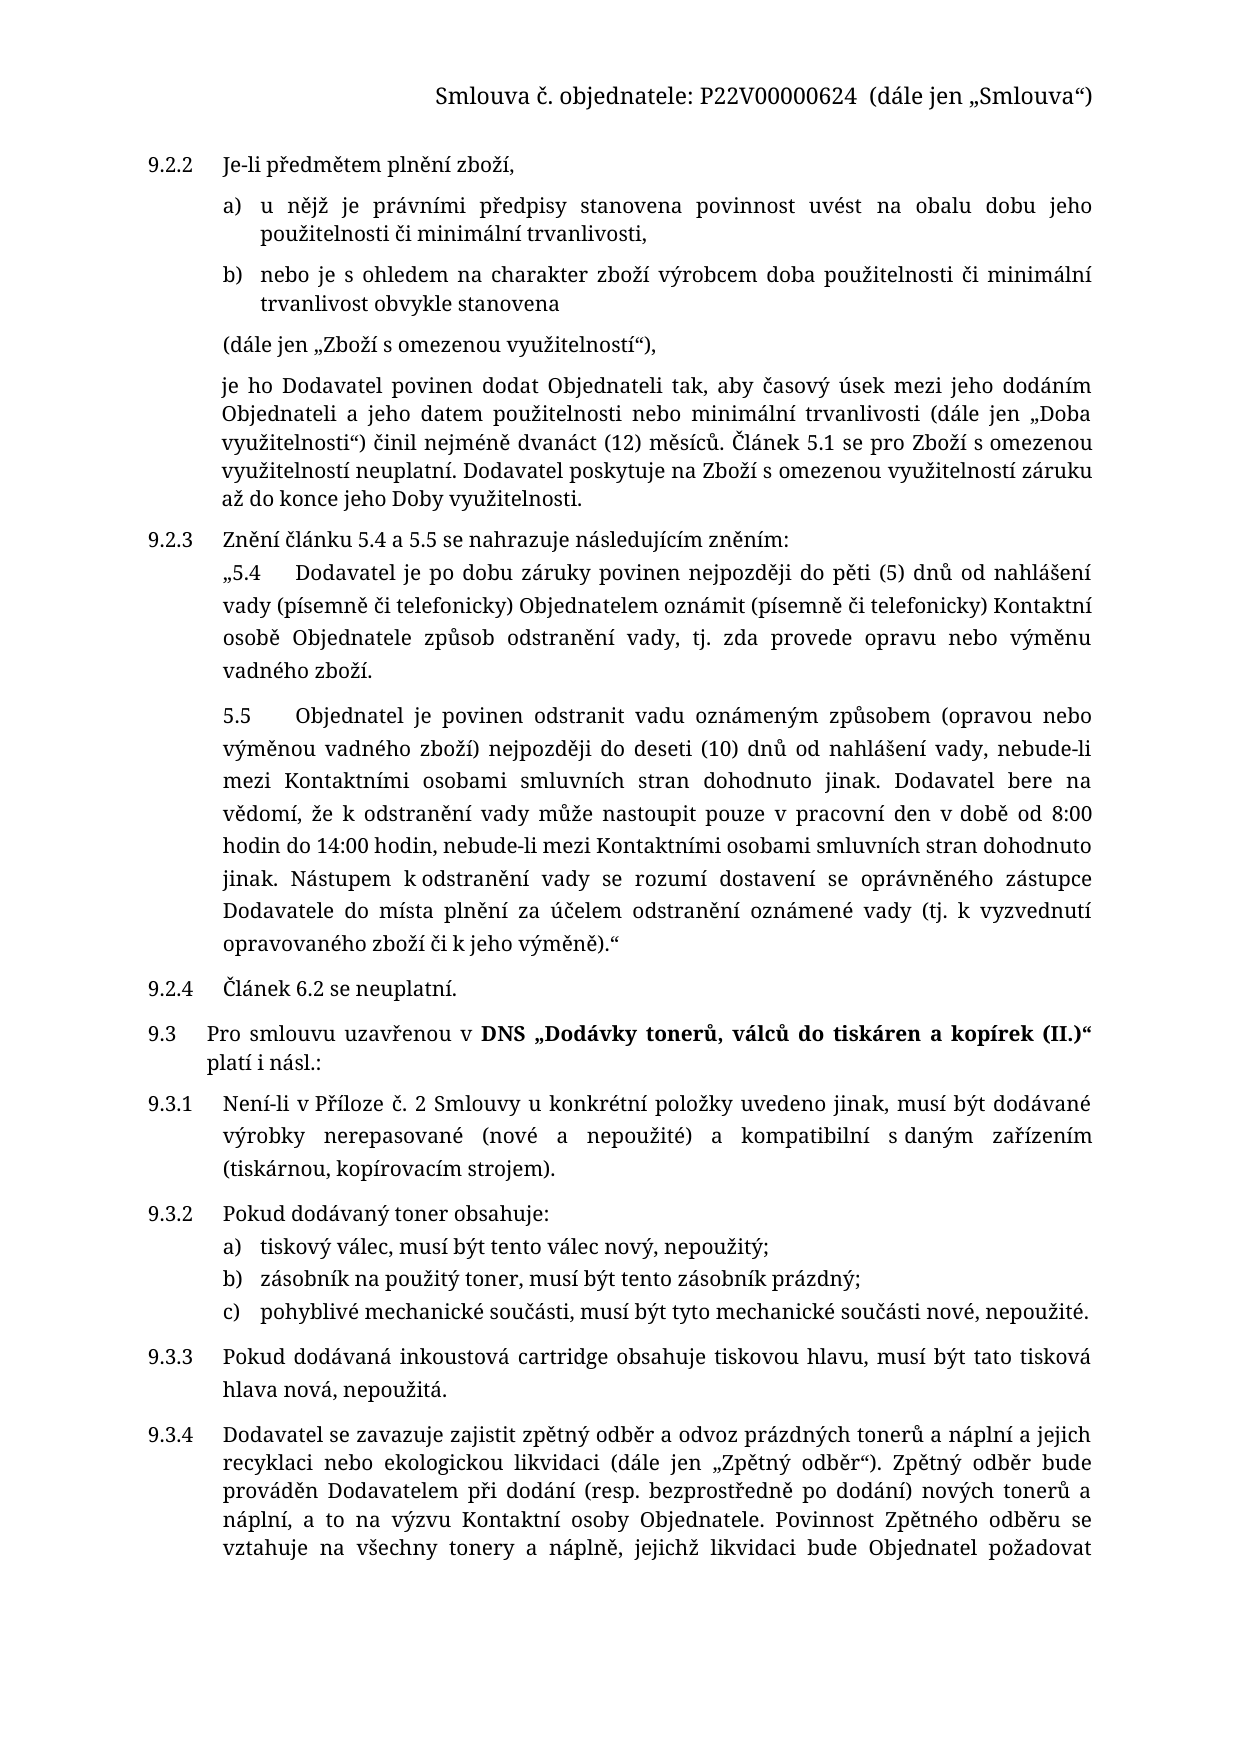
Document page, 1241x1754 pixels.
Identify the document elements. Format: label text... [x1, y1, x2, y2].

list Pokud dodávaná inkoustová cartridge obsahuje tiskovou hlavu, musí být tato tisková hlava nová, nepoužitá. [148, 1342, 1093, 1403]
list Není-li v Příloze č. 2 Smlouvy u konkrétní položky uvedeno jinak, musí být dodávané výrobky nerepasované (nové a nepoužité) a kompatibilní s daným zařízením (tiskárnou, kopírovacím strojem). [148, 1089, 1093, 1182]
list 5.5 Objednatel je povinen odstranit vadu oznámeným způsobem (opravou nebo výměnou vadného zboží) nejpozději do deseti (10) dnů od nahlášení vady, nebude-li mezi Kontaktními osobami smluvních stran dohodnuto jinak. Dodavatel bere na vědomí, že k odstranění vady může nastoupit pouze v pracovní den v době od 8:00 hodin do 14:00 hodin, nebude-li mezi Kontaktními osobami smluvních stran dohodnuto jinak. Nástupem k odstranění vady se rozumí dostavení se oprávněného zástupce Dodavatele do místa plnění za účelem odstranění oznámené vady (tj. k vyzvednutí opravovaného zboží či k jeho výměně).“ [223, 701, 1093, 958]
list „5.4 Dodavatel je po dobu záruky povinen nejpozději do pěti (5) dnů od nahlášení vady (písemně či telefonicky) Objednatelem oznámit (písemně či telefonicky) Kontaktní osobě Objednatele způsob odstranění vady, tj. zda provede opravu nebo výměnu vadného zboží. [223, 558, 1093, 684]
list pohyblivé mechanické součásti, musí být tyto mechanické součásti nové, nepoužité. [223, 1297, 1093, 1325]
list Je-li předmětem plnění zboží, [148, 150, 1093, 179]
text (dále jen „Zboží s omezenou využitelností“), [223, 330, 1093, 358]
list Pokud dodávaný toner obsahuje: [148, 1199, 1093, 1228]
list u nějž je právními předpisy stanovena povinnost uvést na obalu dobu jeho použitelnosti či minimální trvanlivosti, [223, 191, 1093, 248]
list Článek 6.2 se neuplatní. [148, 974, 1093, 1003]
list Znění článku 5.4 a 5.5 se nahrazuje následujícím zněním: [148, 526, 1093, 554]
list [148, 1420, 1093, 1562]
list nebo je s ohledem na charakter zboží výrobcem doba použitelnosti či minimální trvanlivost obvykle stanovena [223, 261, 1093, 317]
list tiskový válec, musí být tento válec nový, nepoužitý; [223, 1232, 1093, 1260]
text je ho Dodavatel povinen dodat Objednateli tak, aby časový úsek mezi jeho dodáním Objednateli a jeho datem použitelnosti nebo minimální trvanlivosti (dále jen „Doba využitelnosti“) činil nejméně dvanáct (12) měsíců. Článek 5.1 se pro Zboží s omezenou využitelností neuplatní. Dodavatel poskytuje na Zboží s omezenou využitelností záruku až do konce jeho Doby využitelnosti. [221, 371, 1093, 513]
list zásobník na použitý toner, musí být tento zásobník prázdný; [223, 1264, 1093, 1293]
list Pro smlouvu uzavřenou v DNS „Dodávky tonerů, válců do tiskáren a kopírek (II.)“ platí i násl.: [148, 1019, 1093, 1076]
